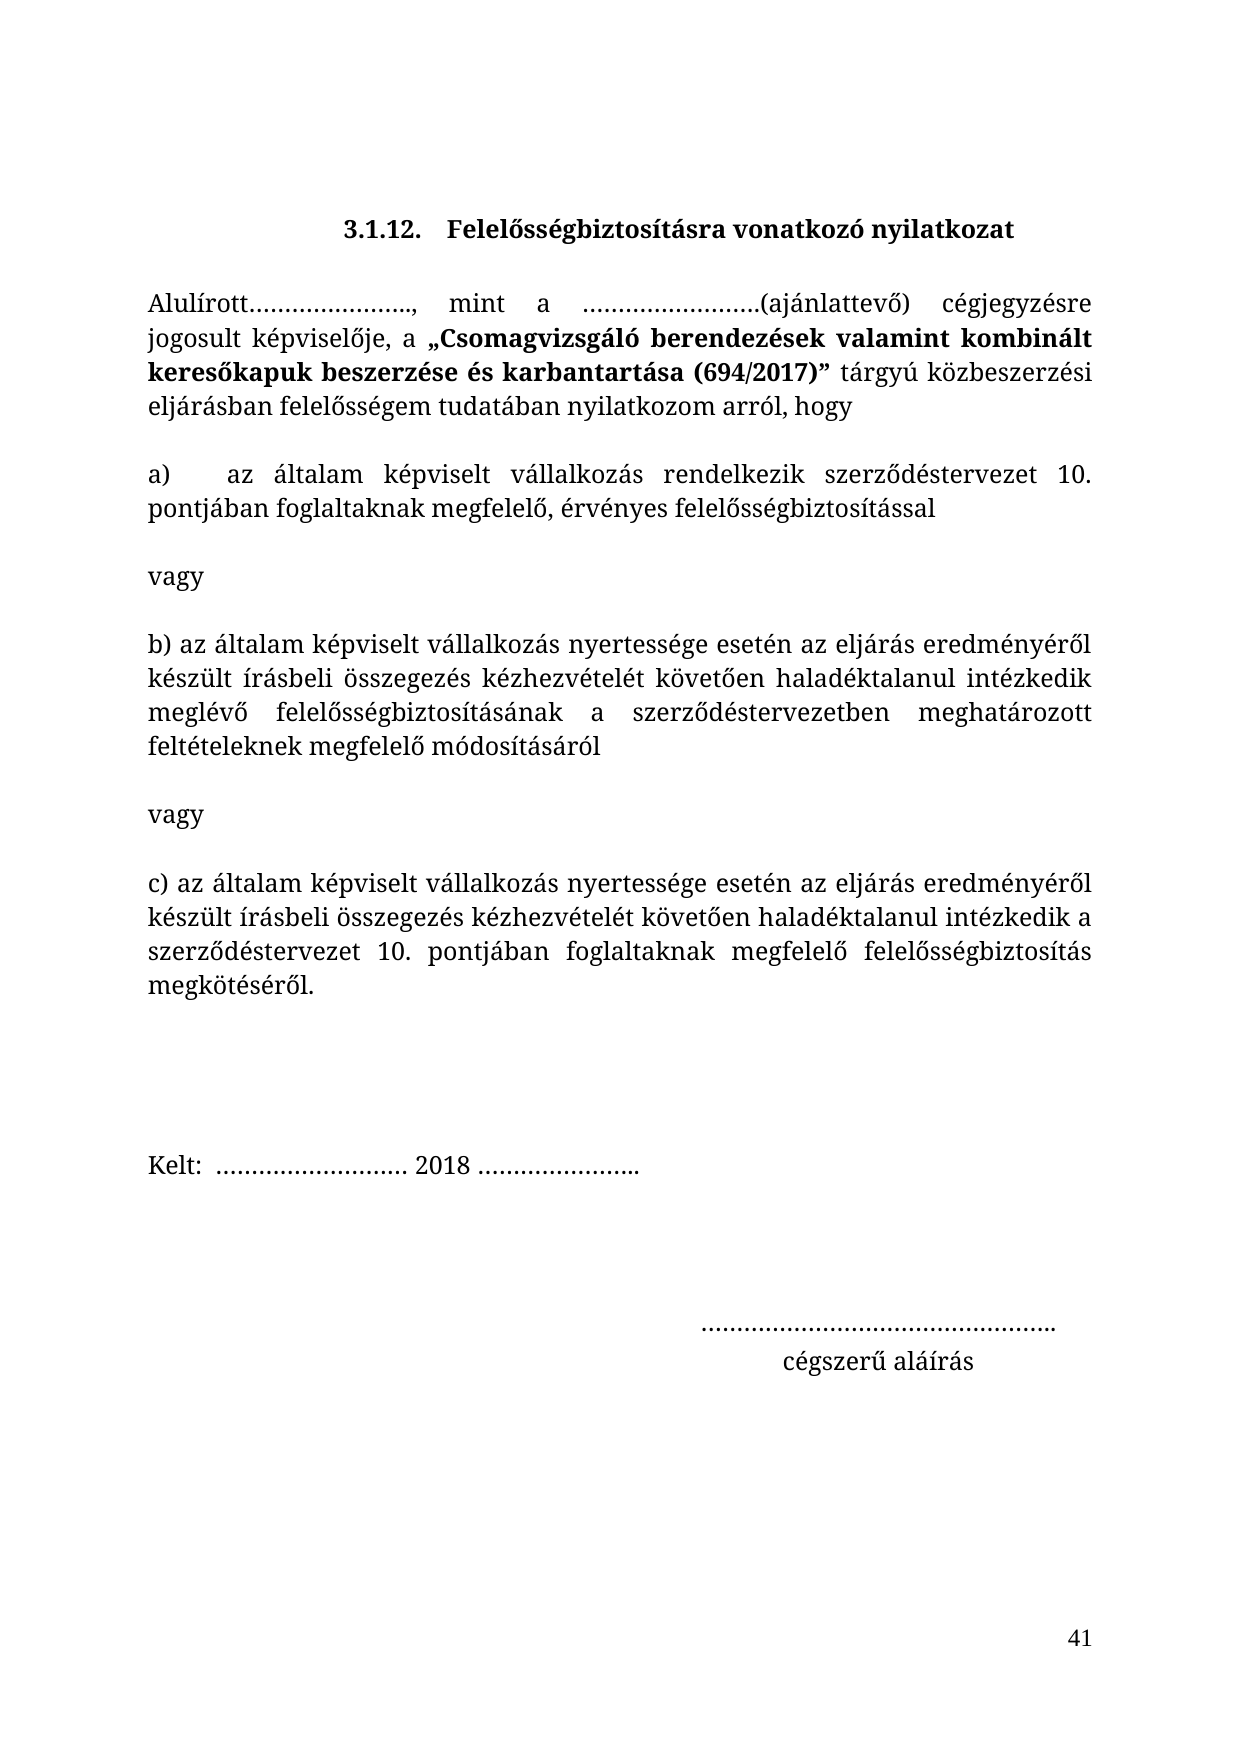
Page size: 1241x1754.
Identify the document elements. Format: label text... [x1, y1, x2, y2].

text c) az általam képviselt vállalkozás nyertessége esetén az eljárás eredményéről készült írásbeli összegezés kézhezvételét követően haladéktalanul intézkedik a szerződéstervezet 10. pontjában foglaltaknak megfelelő felelősségbiztosítás megkötéséről. [148, 865, 1093, 1001]
text Kelt: ……………………… 2018 ………………….. [148, 1148, 1093, 1182]
text Alulírott………………….., mint a …………………….(ajánlattevő) cégjegyzésre jogosult képviselője, a „Csomagvizsgáló berendezések valamint kombinált keresőkapuk beszerzése és karbantartása (694/2017)” tárgyú közbeszerzési eljárásban felelősségem tudatában nyilatkozom arról, hogy [148, 286, 1093, 422]
text cégszerű aláírás [664, 1344, 1093, 1378]
text b) az általam képviselt vállalkozás nyertessége esetén az eljárás eredményéről készült írásbeli összegezés kézhezvételét követően haladéktalanul intézkedik meglévő felelősségbiztosításának a szerződéstervezetben meghatározott feltételeknek megfelelő módosításáról [148, 627, 1093, 763]
subtitle Felelősségbiztosításra vonatkozó nyilatkozat [266, 212, 1093, 246]
text vagy [148, 797, 1093, 831]
text a) az általam képviselt vállalkozás rendelkezik szerződéstervezet 10. pontjában foglaltaknak megfelelő, érvényes felelősségbiztosítással [148, 456, 1093, 524]
text ………………………………………….. [664, 1304, 1093, 1339]
text vagy [148, 559, 1093, 593]
